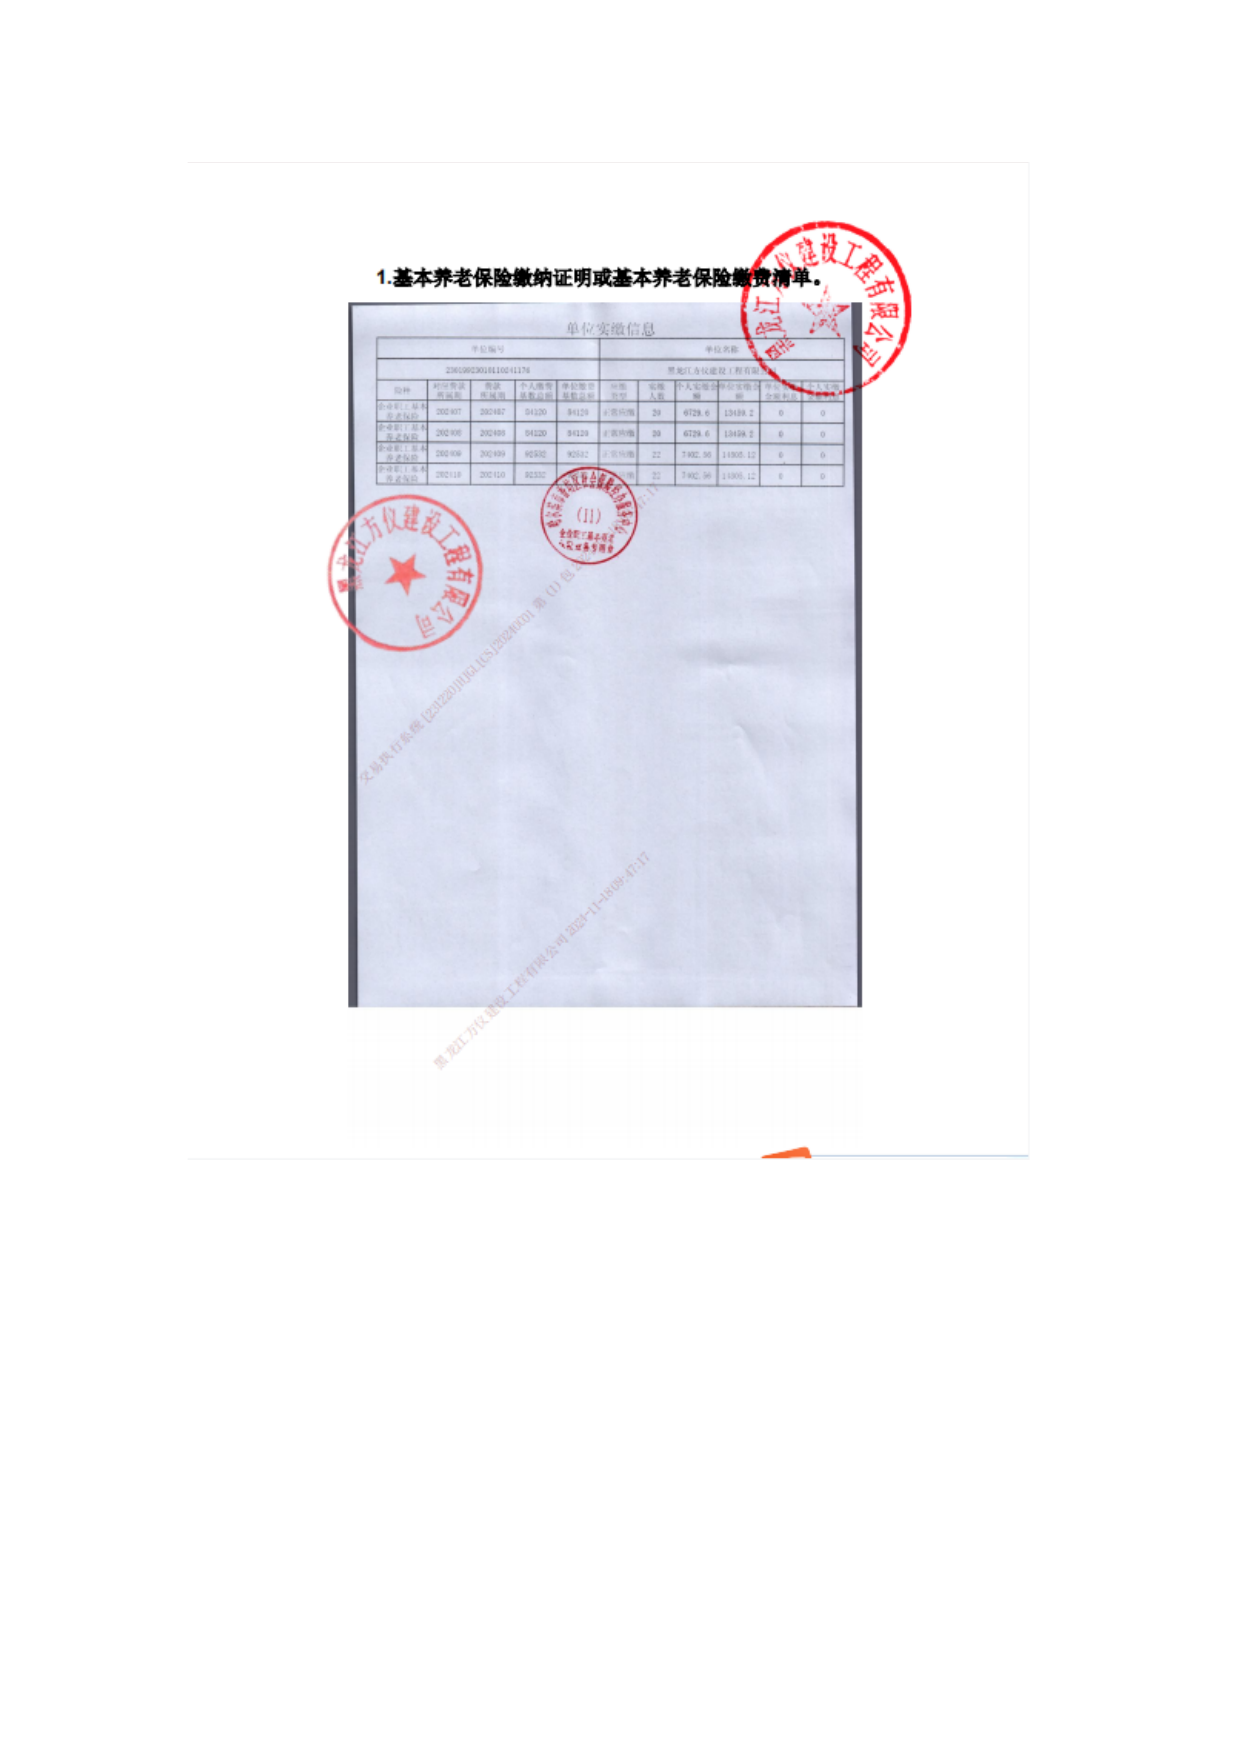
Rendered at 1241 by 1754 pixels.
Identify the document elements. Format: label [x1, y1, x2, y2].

picture [187, 162, 1030, 1160]
